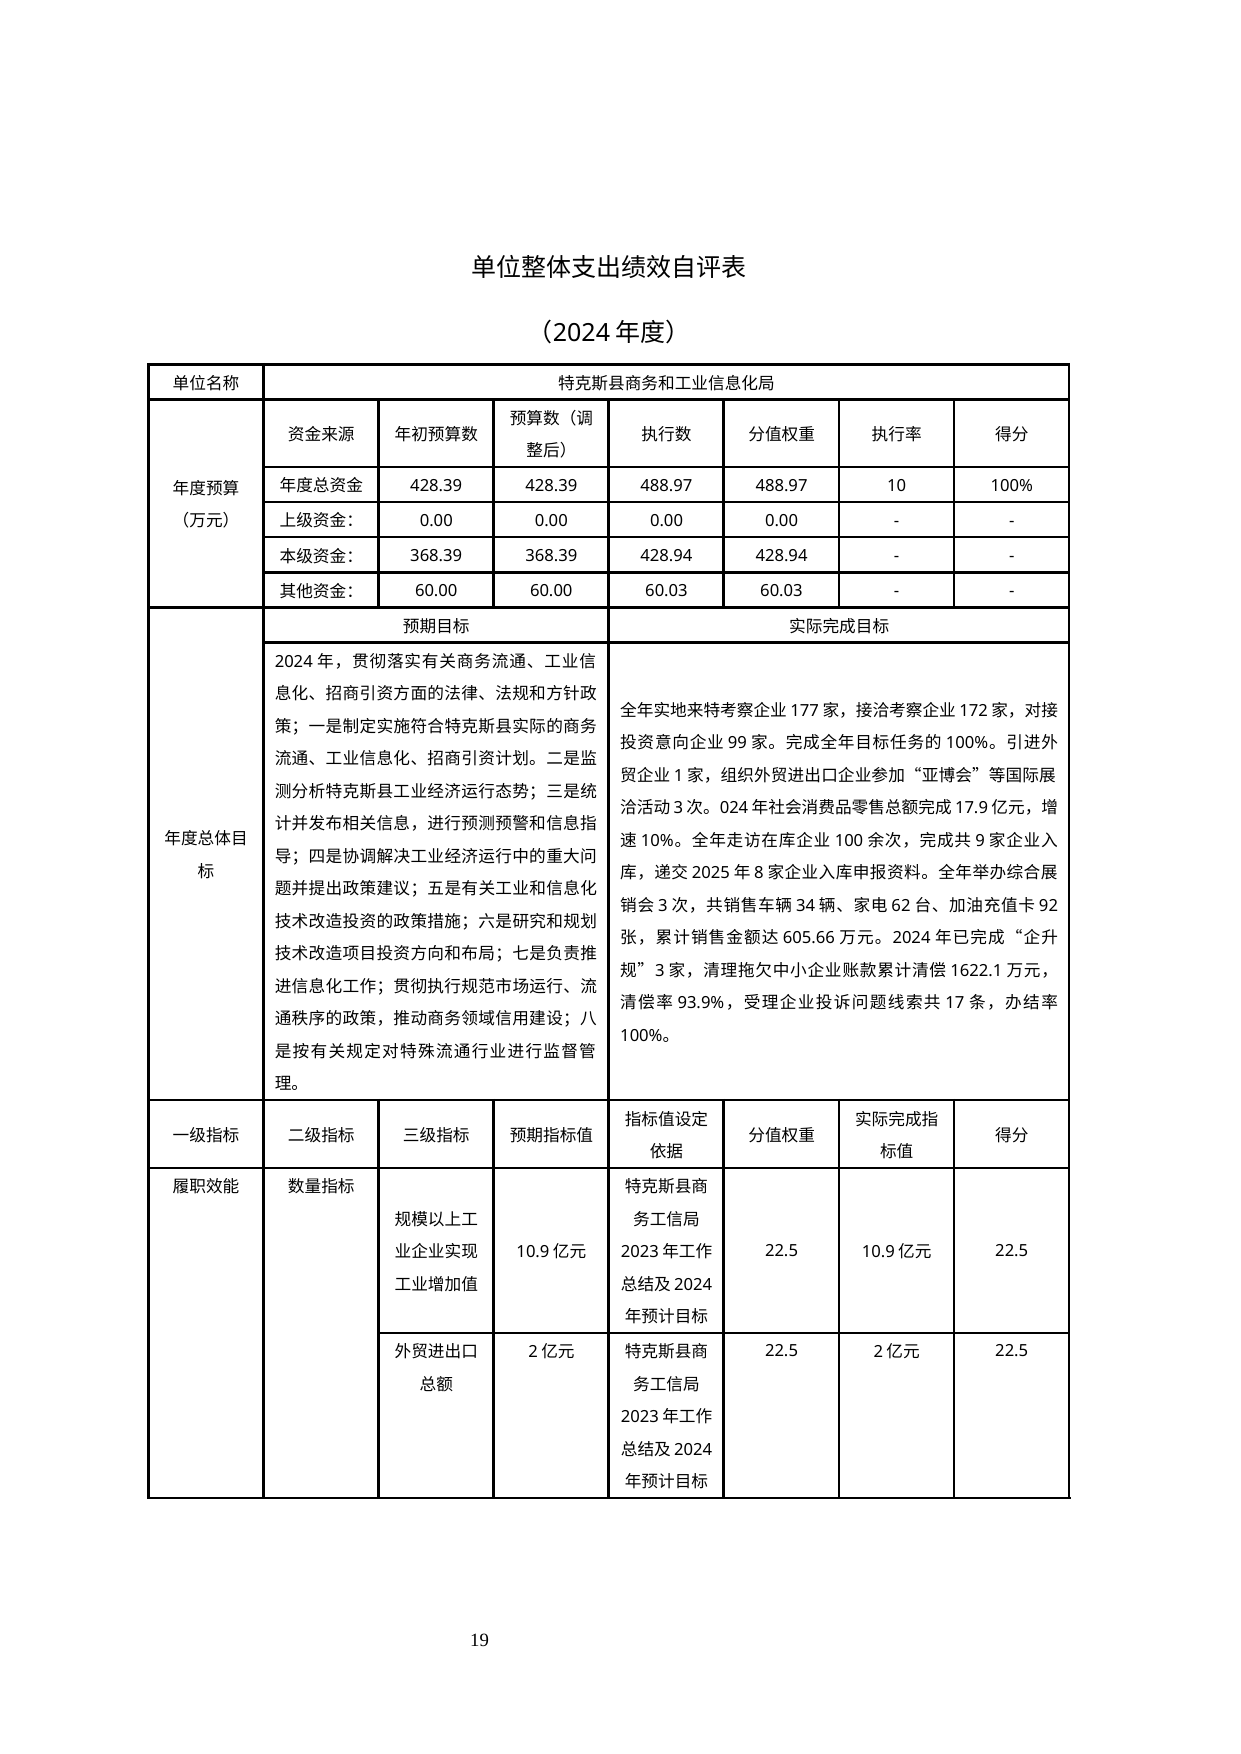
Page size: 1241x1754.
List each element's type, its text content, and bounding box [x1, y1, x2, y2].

table_cell 0.00 [610, 503, 722, 536]
table_cell （2024年度） [148, 298, 1069, 363]
table_cell 22.5 [955, 1169, 1068, 1331]
table_cell 年度预算（万元） [150, 401, 262, 606]
table_cell 外贸进出口总额 [380, 1334, 492, 1497]
table_cell 预期目标 [265, 609, 607, 641]
table_cell 规模以上工业企业实现工业增加值 [380, 1169, 492, 1331]
table_cell 488.97 [610, 468, 722, 501]
table_cell 0.00 [380, 503, 492, 536]
table_cell 428.39 [380, 468, 492, 501]
table_cell - [955, 503, 1068, 536]
table_cell 二级指标 [265, 1101, 377, 1166]
table_cell 履职效能 [150, 1169, 262, 1497]
table_cell 10 [840, 468, 953, 501]
table_cell 22.5 [725, 1334, 838, 1497]
table_cell 指标值设定依据 [610, 1101, 722, 1166]
table_cell 2024年，贯彻落实有关商务流通、工业信息化、招商引资方面的法律、法规和方针政策；一是制定实施符合特克斯县实际的商务流通、工业信息化、招商引资计划。二是监测分析特克斯县工业经济运行态势；三是统计并发布相关信息，进行预测预警和信息指导；四是协调解决工业经济运行中的重大问题并提出政策建议；五是有关工业和信息化技术改造投资的政策措施；六是研究和规划技术改造项目投资方向和布局；七是负责推进信息化工作；贯彻执行规范市场运行、流通秩序的政策，推动商务领域信用建设；八是按有关规定对特殊流通行业进行监督管理。 [265, 644, 607, 1099]
table_cell 特克斯县商务和工业信息化局 [265, 366, 1068, 398]
table_cell 2亿元 [840, 1334, 953, 1497]
table_cell 分值权重 [725, 1101, 838, 1166]
table_cell - [840, 538, 953, 571]
table_cell 其他资金： [265, 574, 377, 606]
table_cell 特克斯县商务工信局2023年工作总结及2024年预计目标 [610, 1169, 722, 1331]
table_cell 年度总体目标 [150, 609, 262, 1099]
table_cell 预期指标值 [495, 1101, 607, 1166]
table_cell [610, 1334, 722, 1497]
table_cell 年度总资金 [265, 468, 377, 501]
table_cell 60.03 [725, 574, 838, 606]
table_header 单位整体支出绩效自评表 [148, 233, 1069, 298]
table_cell 428.94 [725, 538, 838, 571]
table_cell 数量指标 [265, 1169, 377, 1497]
table_cell - [955, 538, 1068, 571]
table_cell 全年实地来特考察企业177家，接洽考察企业172家，对接投资意向企业99家。完成全年目标任务的100%。引进外贸企业1家，组织外贸进出口企业参加“亚博会”等国际展洽活动3次。024年社会消费品零售总额完成17.9亿元，增速10%。全年走访在库企业100余次，完成共9家企业入库，递交2025年8家企业入库申报资料。全年举办综合展销会3次，共销售车辆34辆、家电62台、加油充值卡92张，累计销售金额达605.66万元。2024年已完成“企升规”3家，清理拖欠中小企业账款累计清偿1622.1万元，清偿率93.9%，受理企业投诉问题线索共17条，办结率100%。 [610, 644, 1068, 1099]
table_cell 10.9亿元 [495, 1169, 607, 1331]
table_cell 488.97 [725, 468, 838, 501]
table_cell - [840, 574, 953, 606]
table_cell 得分 [955, 401, 1068, 466]
table_cell 2亿元 [495, 1334, 607, 1497]
table_cell 本级资金： [265, 538, 377, 571]
table_cell 0.00 [495, 503, 607, 536]
table_cell 上级资金： [265, 503, 377, 536]
table_cell 428.39 [495, 468, 607, 501]
table_cell 三级指标 [380, 1101, 492, 1166]
table_cell 得分 [955, 1101, 1068, 1166]
table_cell 分值权重 [725, 401, 838, 466]
table_cell 22.5 [955, 1334, 1068, 1497]
table_cell 预算数（调整后） [495, 401, 607, 466]
table_cell 实际完成指标值 [840, 1101, 953, 1166]
table_cell 60.00 [495, 574, 607, 606]
table_cell 年初预算数 [380, 401, 492, 466]
table_cell 100% [955, 468, 1068, 501]
table_cell 执行率 [840, 401, 953, 466]
table_cell 执行数 [610, 401, 722, 466]
table_cell 实际完成目标 [610, 609, 1068, 641]
table_cell 22.5 [725, 1169, 838, 1331]
table_cell 60.03 [610, 574, 722, 606]
table_cell 资金来源 [265, 401, 377, 466]
table_cell 368.39 [495, 538, 607, 571]
table_cell 10.9亿元 [840, 1169, 953, 1331]
table_cell 428.94 [610, 538, 722, 571]
table_cell 一级指标 [150, 1101, 262, 1166]
table_cell 单位名称 [150, 366, 262, 398]
table_cell 60.00 [380, 574, 492, 606]
table_cell - [840, 503, 953, 536]
table_cell 0.00 [725, 503, 838, 536]
table_cell - [955, 574, 1068, 606]
table_cell 368.39 [380, 538, 492, 571]
